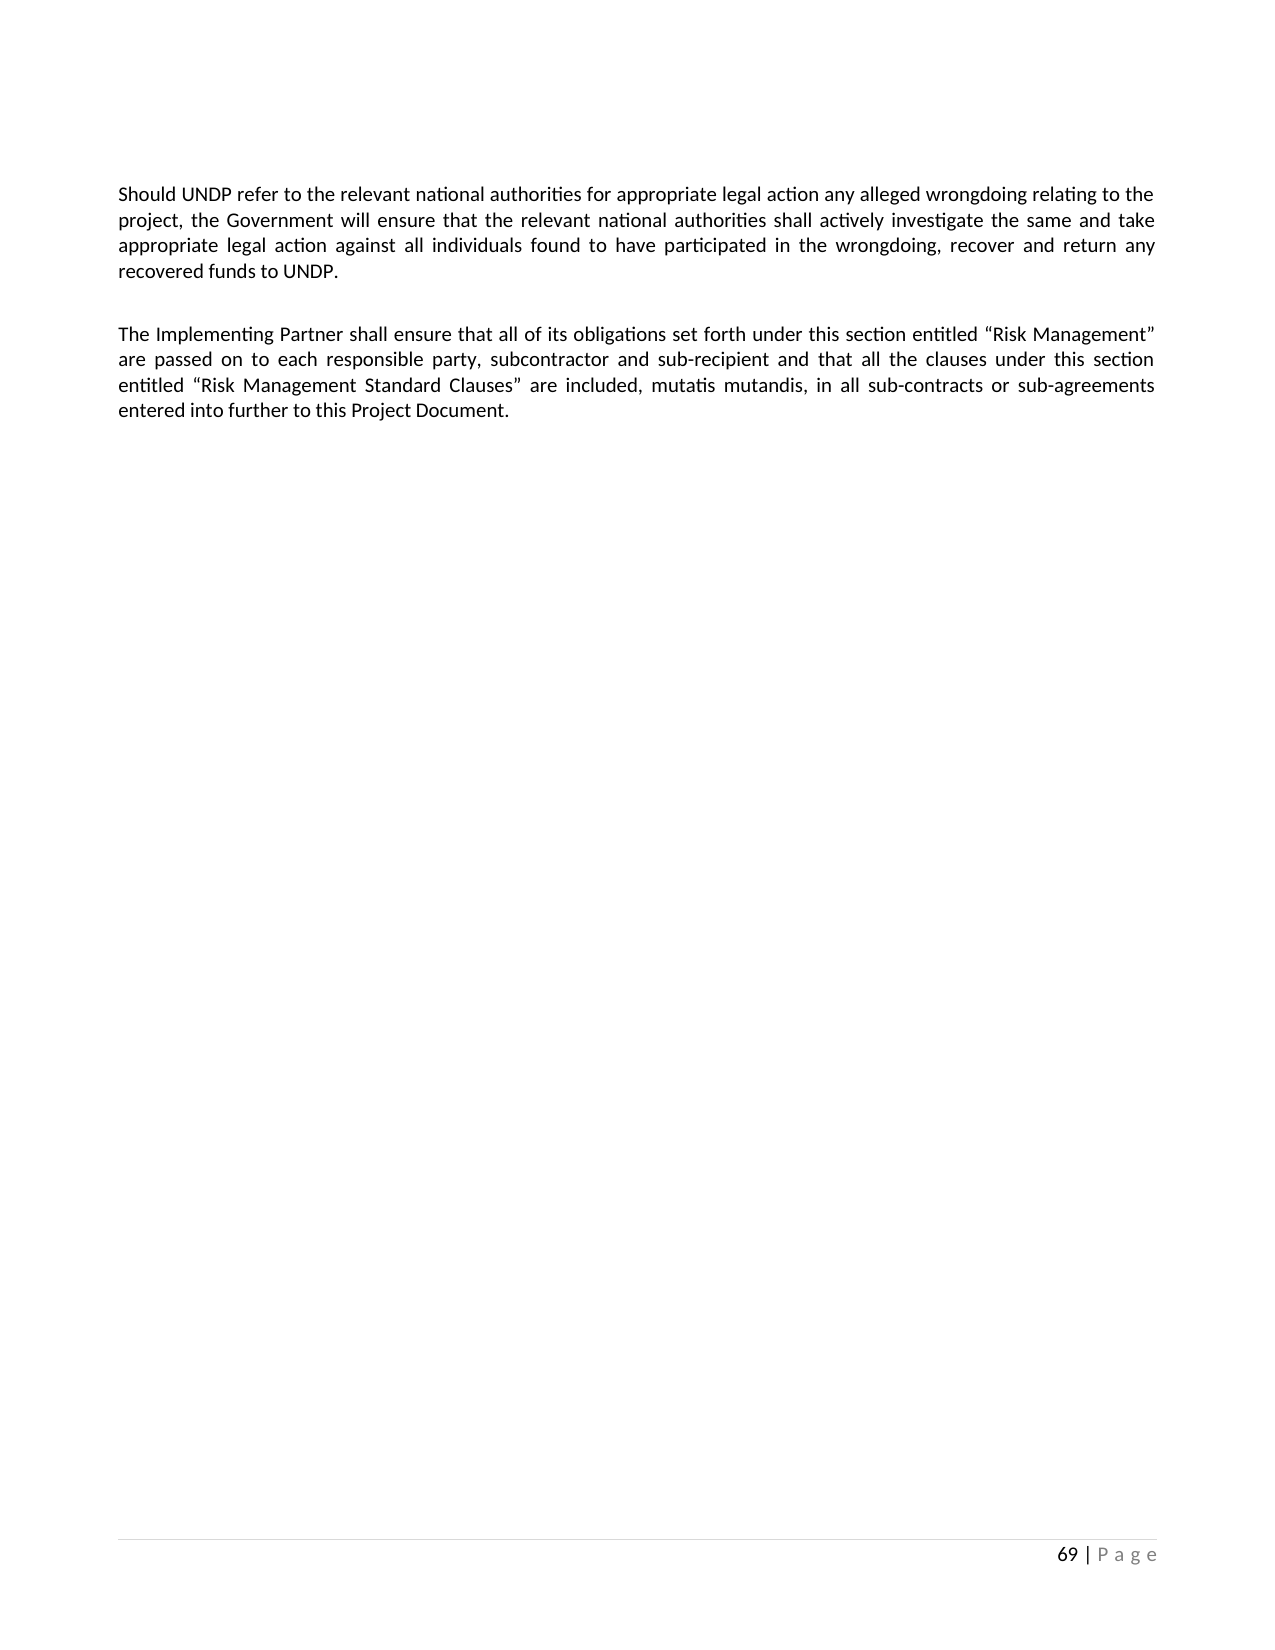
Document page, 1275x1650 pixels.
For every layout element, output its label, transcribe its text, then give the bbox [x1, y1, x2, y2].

text Should UNDP refer to the relevant national authorities for appropriate legal action any alleged wrongdoing relating to the project, the Government will ensure that the relevant national authorities shall actively investigate the same and take appropriate legal action against all individuals found to have participated in the wrongdoing, recover and return any recovered funds to UNDP. [118, 182, 1157, 283]
text The Implementing Partner shall ensure that all of its obligations set forth under this section entitled “Risk Management” are passed on to each responsible party, subcontractor and sub-recipient and that all the clauses under this section entitled “Risk Management Standard Clauses” are included, mutatis mutandis, in all sub-contracts or sub-agreements entered into further to this Project Document. [118, 321, 1157, 423]
